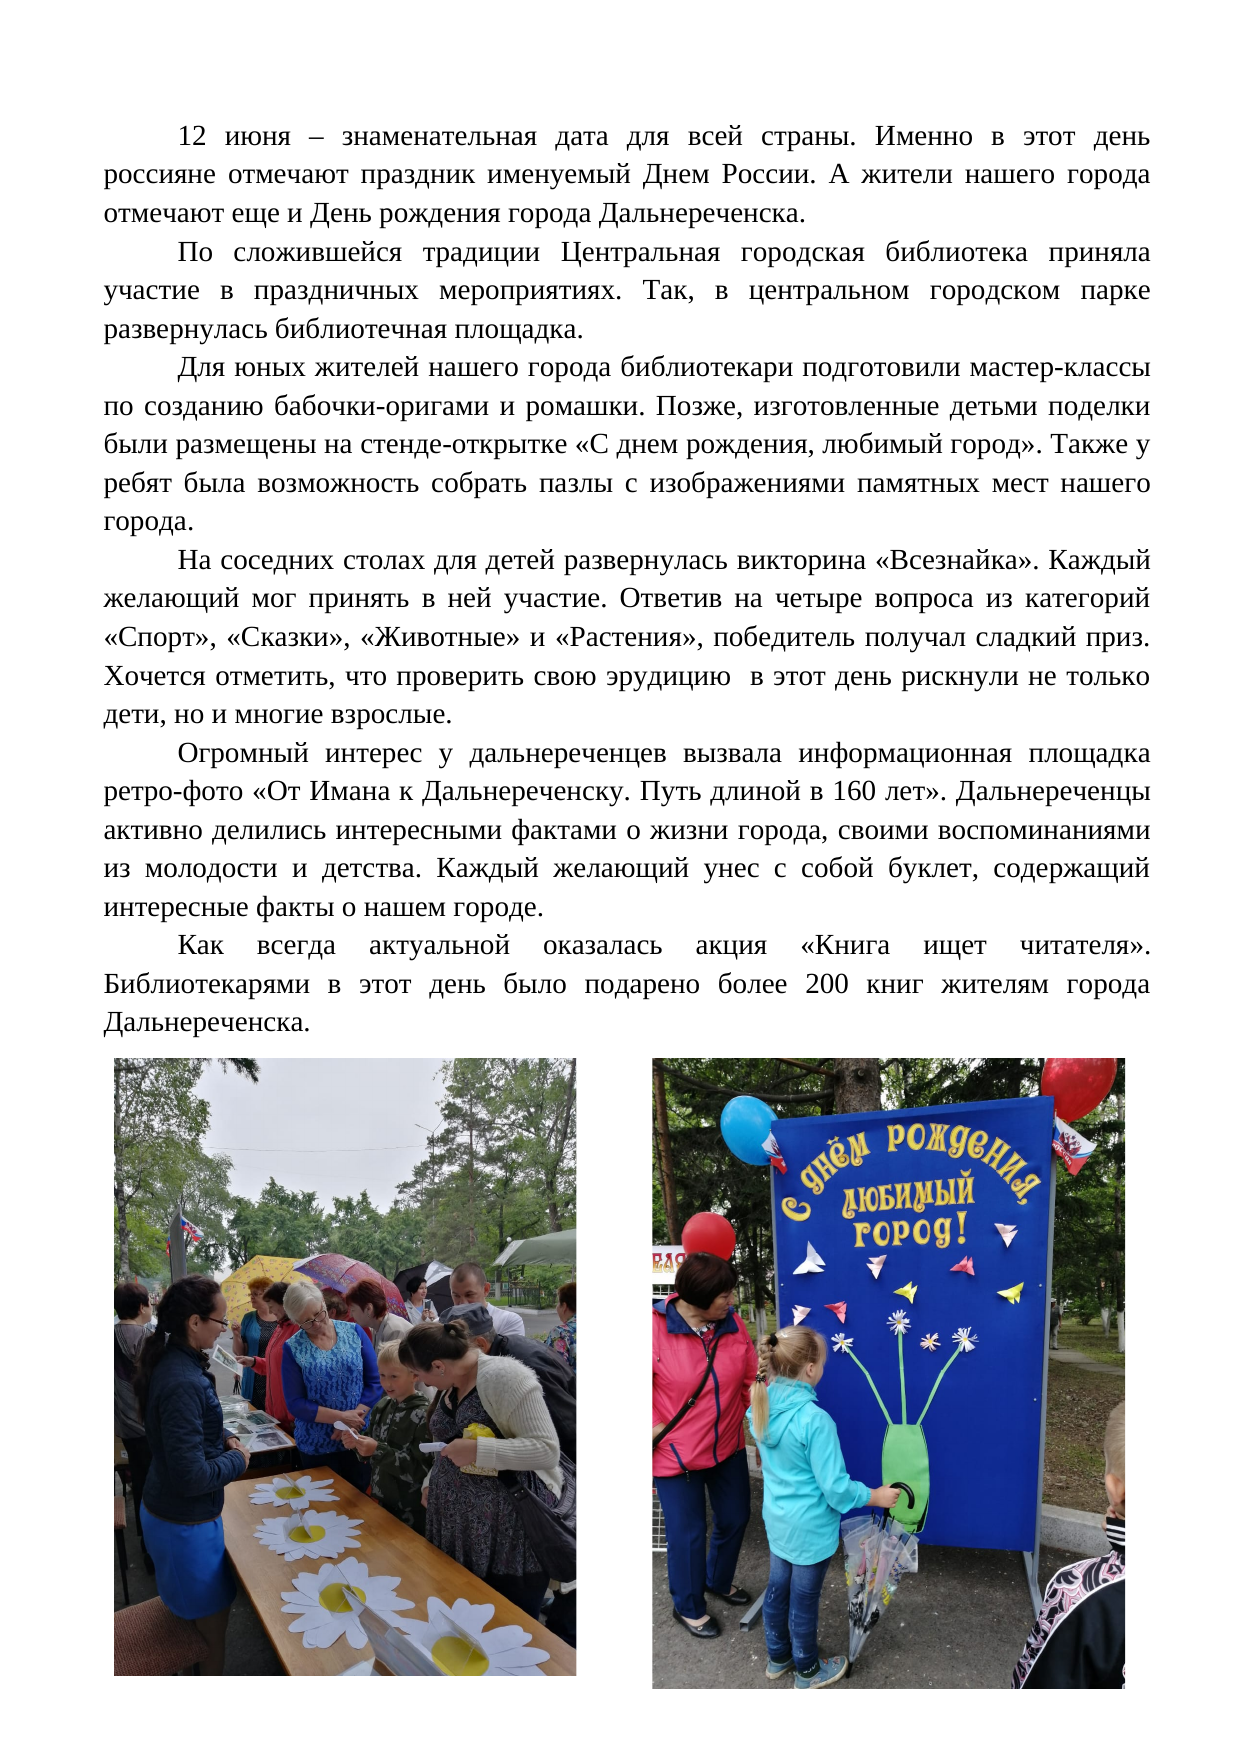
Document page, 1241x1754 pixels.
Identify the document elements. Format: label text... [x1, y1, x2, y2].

text Как всегда актуальной оказалась акция «Книга ищет читателя». Библиотекарями в этот день было подарено более 200 книг жителям города Дальнереченска. [103, 927, 1152, 1038]
text По сложившейся традиции Центральная городская библиотека приняла участие в праздничных мероприятиях. Так, в центральном городском парке развернулась библиотечная площадка. [103, 234, 1152, 344]
text Для юных жителей нашего города библиотекари подготовили мастер-классы по созданию бабочки-оригами и ромашки. Позже, изготовленные детьми поделки были размещены на стенде-открытке «С днем рождения, любимый город». Также у ребят была возможность собрать пазлы с изображениями памятных мест нашего города. [103, 349, 1152, 537]
picture [114, 1058, 577, 1676]
text На соседних столах для детей развернулась викторина «Всезнайка». Каждый желающий мог принять в ней участие. Ответив на четыре вопроса из категорий «Спорт», «Сказки», «Животные» и «Растения», победитель получал сладкий приз. Хочется отметить, что проверить свою эрудицию в этот день рискнули не только дети, но и многие взрослые. [103, 542, 1152, 730]
text Огромный интерес у дальнереченцев вызвала информационная площадка ретро-фото «От Имана к Дальнереченску. Путь длиной в 160 лет». Дальнереченцы активно делились интересными фактами о жизни города, своими воспоминаниями из молодости и детства. Каждый желающий унес с собой буклет, содержащий интересные факты о нашем городе. [103, 735, 1152, 922]
picture [652, 1058, 1125, 1689]
text 12 июня – знаменательная дата для всей страны. Именно в этот день россияне отмечают праздник именуемый Днем России. А жители нашего города отмечают еще и День рождения города Дальнереченска. [103, 118, 1152, 229]
